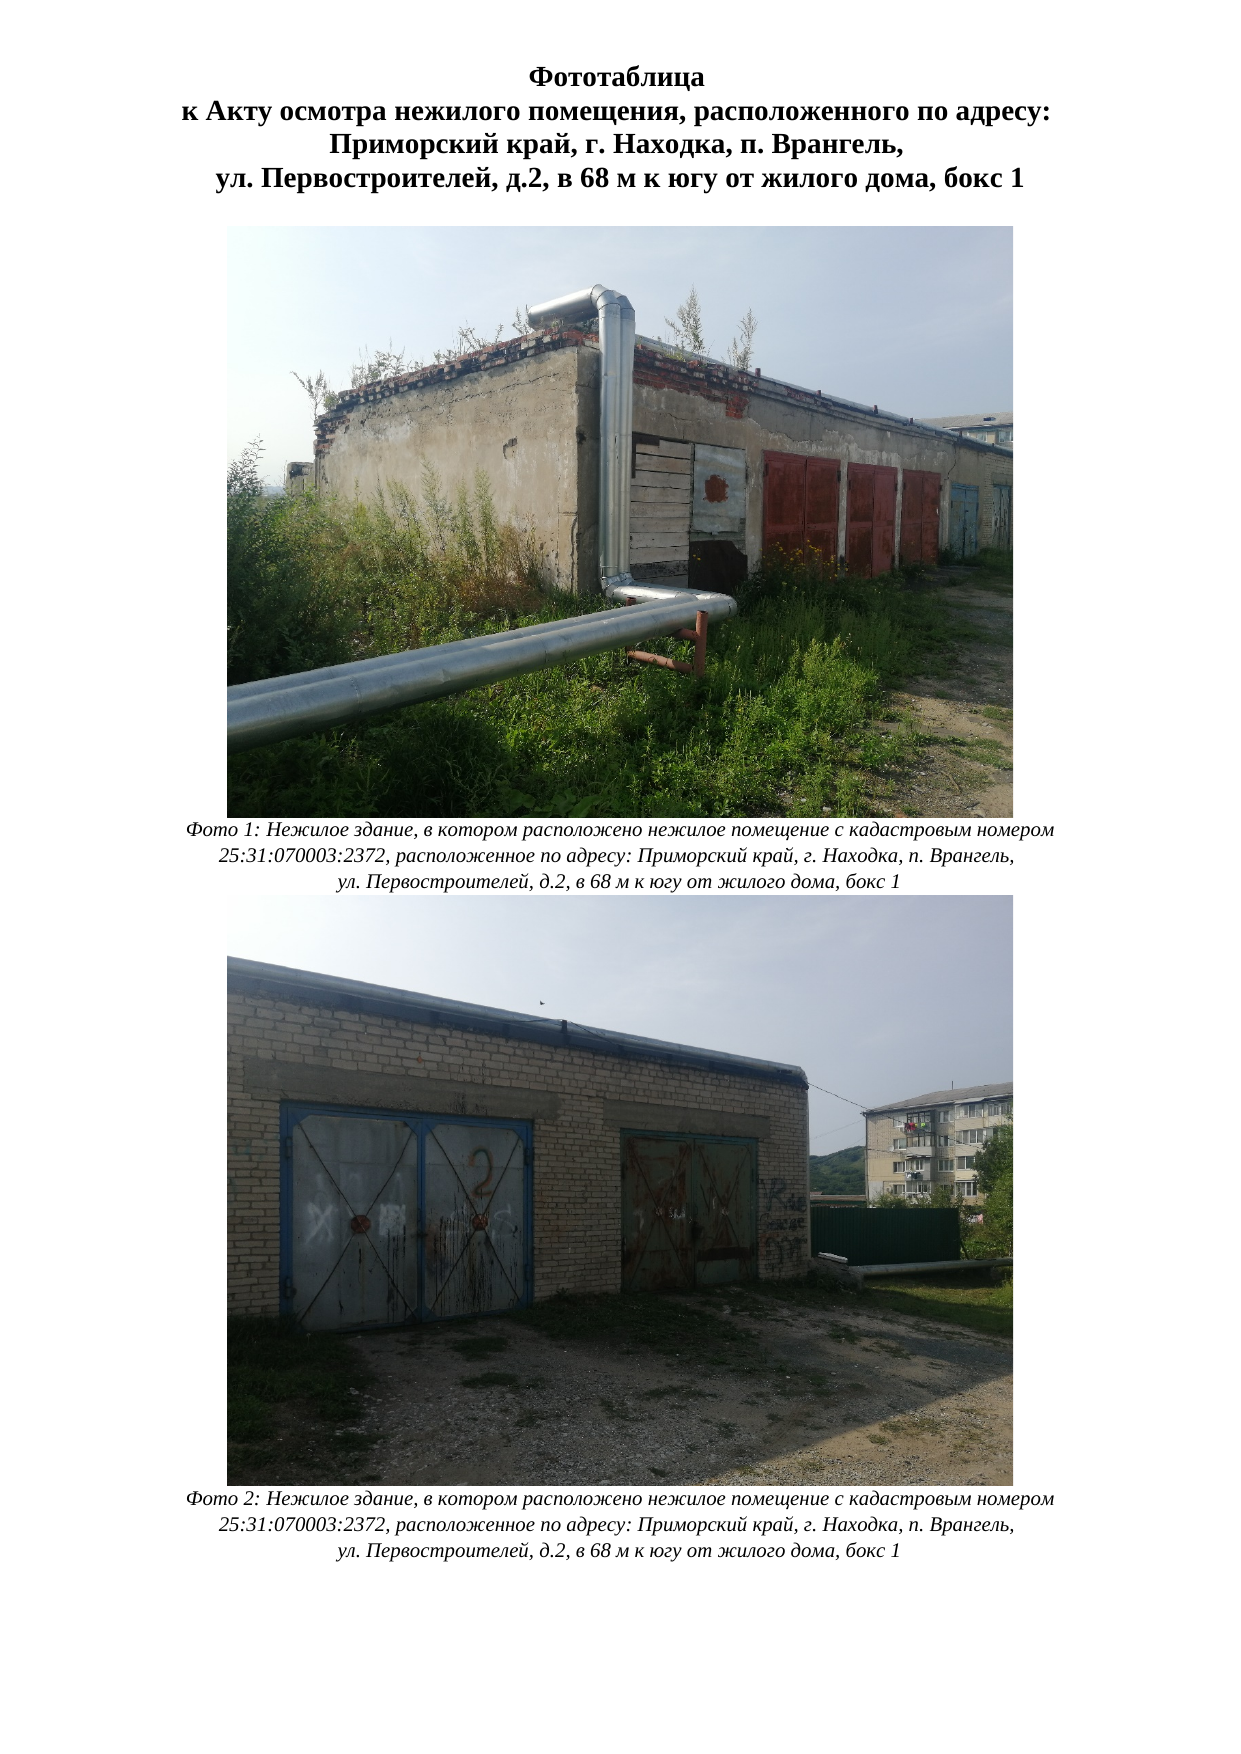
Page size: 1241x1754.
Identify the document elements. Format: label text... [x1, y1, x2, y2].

text Фото 2: Нежилое здание, в котором расположено нежилое помещение с кадастровым номером [59, 1486, 1181, 1510]
text 25:31:070003:2372, расположенное по адресу: Приморский край, г. Находка, п. Врангель, ул. Первостроителей, д.2, в 68 м к югу от жилого дома, бокс 1 [59, 843, 1181, 893]
text 25:31:070003:2372, расположенное по адресу: Приморский край, г. Находка, п. Врангель, ул. Первостроителей, д.2, в 68 м к югу от жилого дома, бокс 1 [59, 1512, 1181, 1562]
text Фототаблица к Акту осмотра нежилого помещения, расположенного по адресу: Приморский край, г. Находка, п. Врангель, ул. Первостроителей, д.2, в 68 м к югу от жилого дома, бокс 1 [59, 59, 1181, 193]
text Фото 1: Нежилое здание, в котором расположено нежилое помещение с кадастровым номером [59, 817, 1181, 841]
picture [227, 226, 1014, 818]
picture [227, 895, 1014, 1486]
